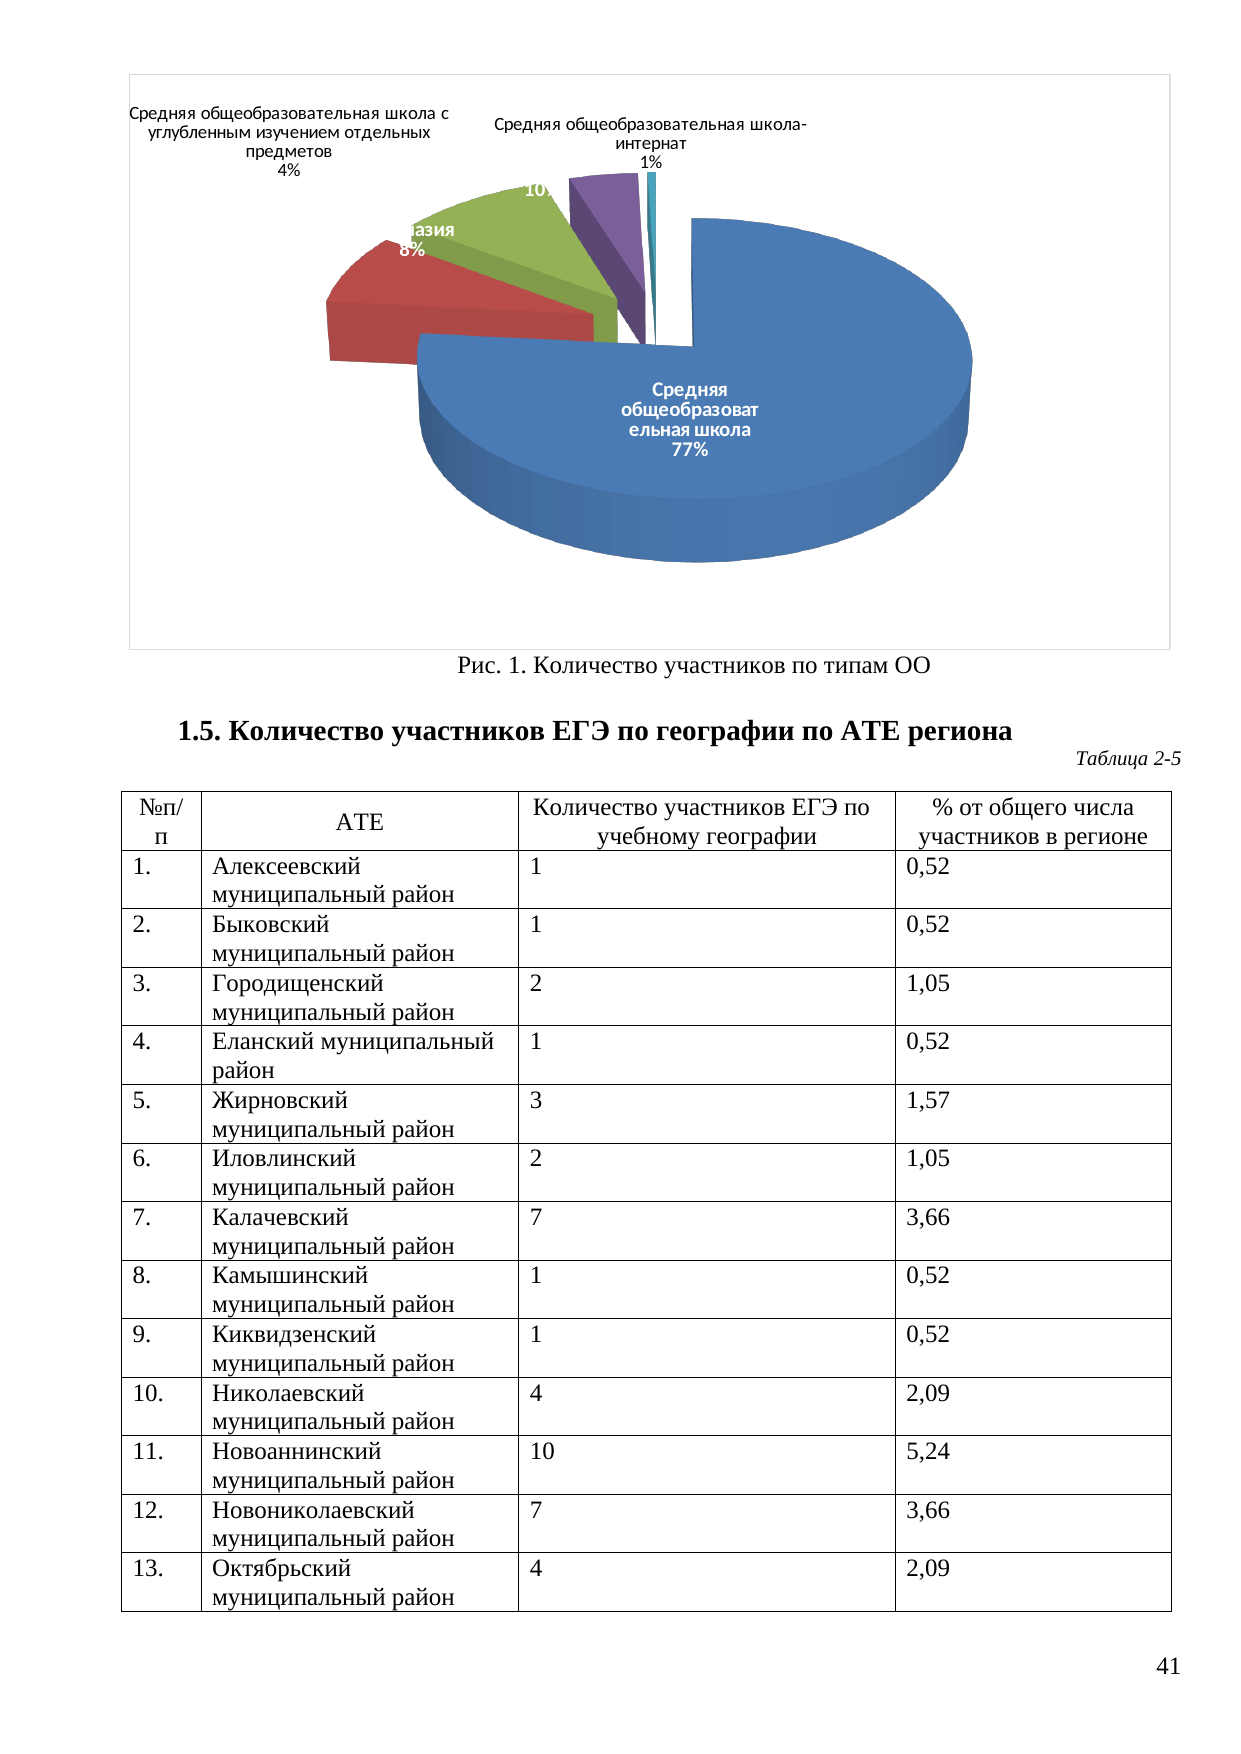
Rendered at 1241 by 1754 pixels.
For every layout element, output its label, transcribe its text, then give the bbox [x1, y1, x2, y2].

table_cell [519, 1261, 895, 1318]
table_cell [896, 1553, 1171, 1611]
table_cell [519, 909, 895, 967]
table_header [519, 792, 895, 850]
text Рис. 1. Количество участников по типам ОО [207, 650, 1181, 679]
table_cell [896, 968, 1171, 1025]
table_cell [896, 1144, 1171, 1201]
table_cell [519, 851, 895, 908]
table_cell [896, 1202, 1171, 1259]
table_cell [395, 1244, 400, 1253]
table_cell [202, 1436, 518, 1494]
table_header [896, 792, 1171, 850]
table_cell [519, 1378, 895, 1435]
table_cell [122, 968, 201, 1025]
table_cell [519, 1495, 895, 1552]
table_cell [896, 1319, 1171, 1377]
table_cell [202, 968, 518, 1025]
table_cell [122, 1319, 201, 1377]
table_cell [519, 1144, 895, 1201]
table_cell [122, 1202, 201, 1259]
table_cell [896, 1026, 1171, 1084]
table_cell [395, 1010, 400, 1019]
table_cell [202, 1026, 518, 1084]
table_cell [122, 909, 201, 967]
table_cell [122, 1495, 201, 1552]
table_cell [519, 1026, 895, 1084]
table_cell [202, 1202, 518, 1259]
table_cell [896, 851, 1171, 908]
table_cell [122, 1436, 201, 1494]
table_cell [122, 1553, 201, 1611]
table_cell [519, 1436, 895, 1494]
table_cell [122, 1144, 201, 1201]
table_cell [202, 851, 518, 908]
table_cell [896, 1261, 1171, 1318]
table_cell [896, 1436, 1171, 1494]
subtitle 1.5. Количество участников ЕГЭ по географии по АТЕ региона [177, 713, 1181, 746]
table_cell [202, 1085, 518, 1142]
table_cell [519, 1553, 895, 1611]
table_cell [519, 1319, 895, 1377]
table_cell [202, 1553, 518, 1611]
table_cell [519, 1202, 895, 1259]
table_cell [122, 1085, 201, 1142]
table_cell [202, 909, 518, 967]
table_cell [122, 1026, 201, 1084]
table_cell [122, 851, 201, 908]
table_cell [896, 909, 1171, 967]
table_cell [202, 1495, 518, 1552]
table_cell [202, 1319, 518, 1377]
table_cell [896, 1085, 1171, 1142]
text Таблица 2-5 [177, 746, 1181, 770]
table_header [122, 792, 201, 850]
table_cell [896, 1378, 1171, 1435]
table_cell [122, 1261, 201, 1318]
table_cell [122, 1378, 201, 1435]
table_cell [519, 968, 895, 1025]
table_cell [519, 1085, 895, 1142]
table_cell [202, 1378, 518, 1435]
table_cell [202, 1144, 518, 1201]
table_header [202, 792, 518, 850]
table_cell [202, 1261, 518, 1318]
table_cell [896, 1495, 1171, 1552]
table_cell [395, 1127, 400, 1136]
